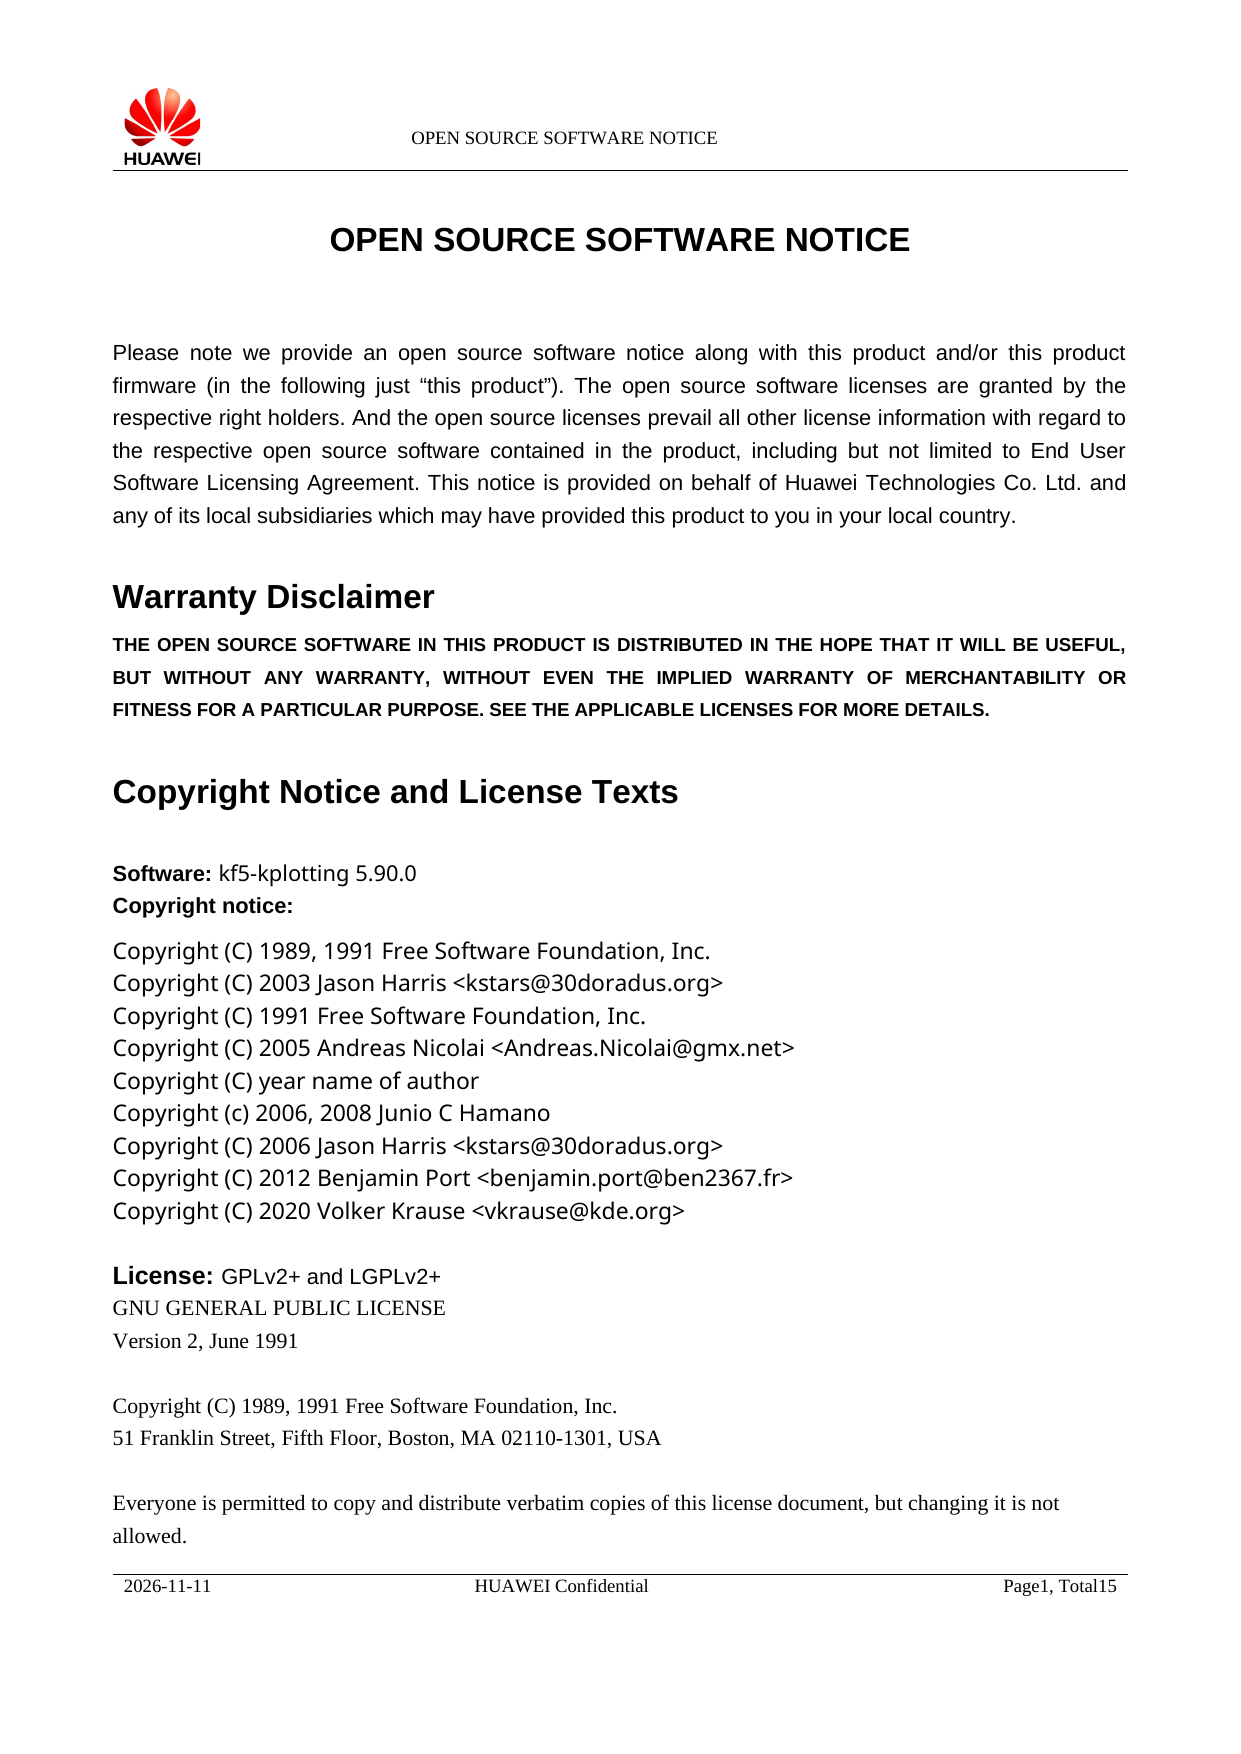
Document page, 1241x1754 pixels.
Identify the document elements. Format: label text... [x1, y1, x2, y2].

text Copyright Notice and License Texts [112, 759, 1128, 824]
text Copyright notice: [112, 889, 1128, 921]
title Software: kf5-kplotting 5.90.0 [112, 856, 1128, 889]
picture [124, 88, 201, 165]
text Copyright (C) 1989, 1991 Free Software Foundation, Inc. Copyright (C) 2003 Jason Harris <kstars@30doradus.org> Copyright (C) 1991 Free Software Foundation, Inc. Copyright (C) 2005 Andreas Nicolai <Andreas.Nicolai@gmx.net> Copyright (C) year name of author Copyright (c) 2006, 2008 Junio C Hamano Copyright (C) 2006 Jason Harris <kstars@30doradus.org> Copyright (C) 2012 Benjamin Port <benjamin.port@ben2367.fr> Copyright (C) 2020 Volker Krause <vkrause@kde.org> [112, 934, 1128, 1259]
text Please note we provide an open source software notice along with this product and/or this product firmware (in the following just “this product”). The open source software licenses are granted by the respective right holders. And the open source licenses prevail all other license information with regard to the respective open source software contained in the product, including but not limited to End User Software Licensing Agreement. This notice is provided on behalf of Huawei Technologies Co. Ltd. and any of its local subsidiaries which may have provided this product to you in your local country. [112, 336, 1128, 531]
text OPEN SOURCE SOFTWARE NOTICE [112, 206, 1128, 271]
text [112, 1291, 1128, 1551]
text Warranty Disclaimer [112, 564, 1128, 629]
text The open source software in this product is distributed in the hope that it will be useful, but WITHOUT ANY WARRANTY, without even the implied warranty of MERCHANTABILITY or FITNESS FOR A PARTICULAR PURPOSE. See the applicable licenses for more details. [112, 629, 1128, 726]
text License: GPLv2+ and LGPLv2+ [112, 1259, 1128, 1291]
